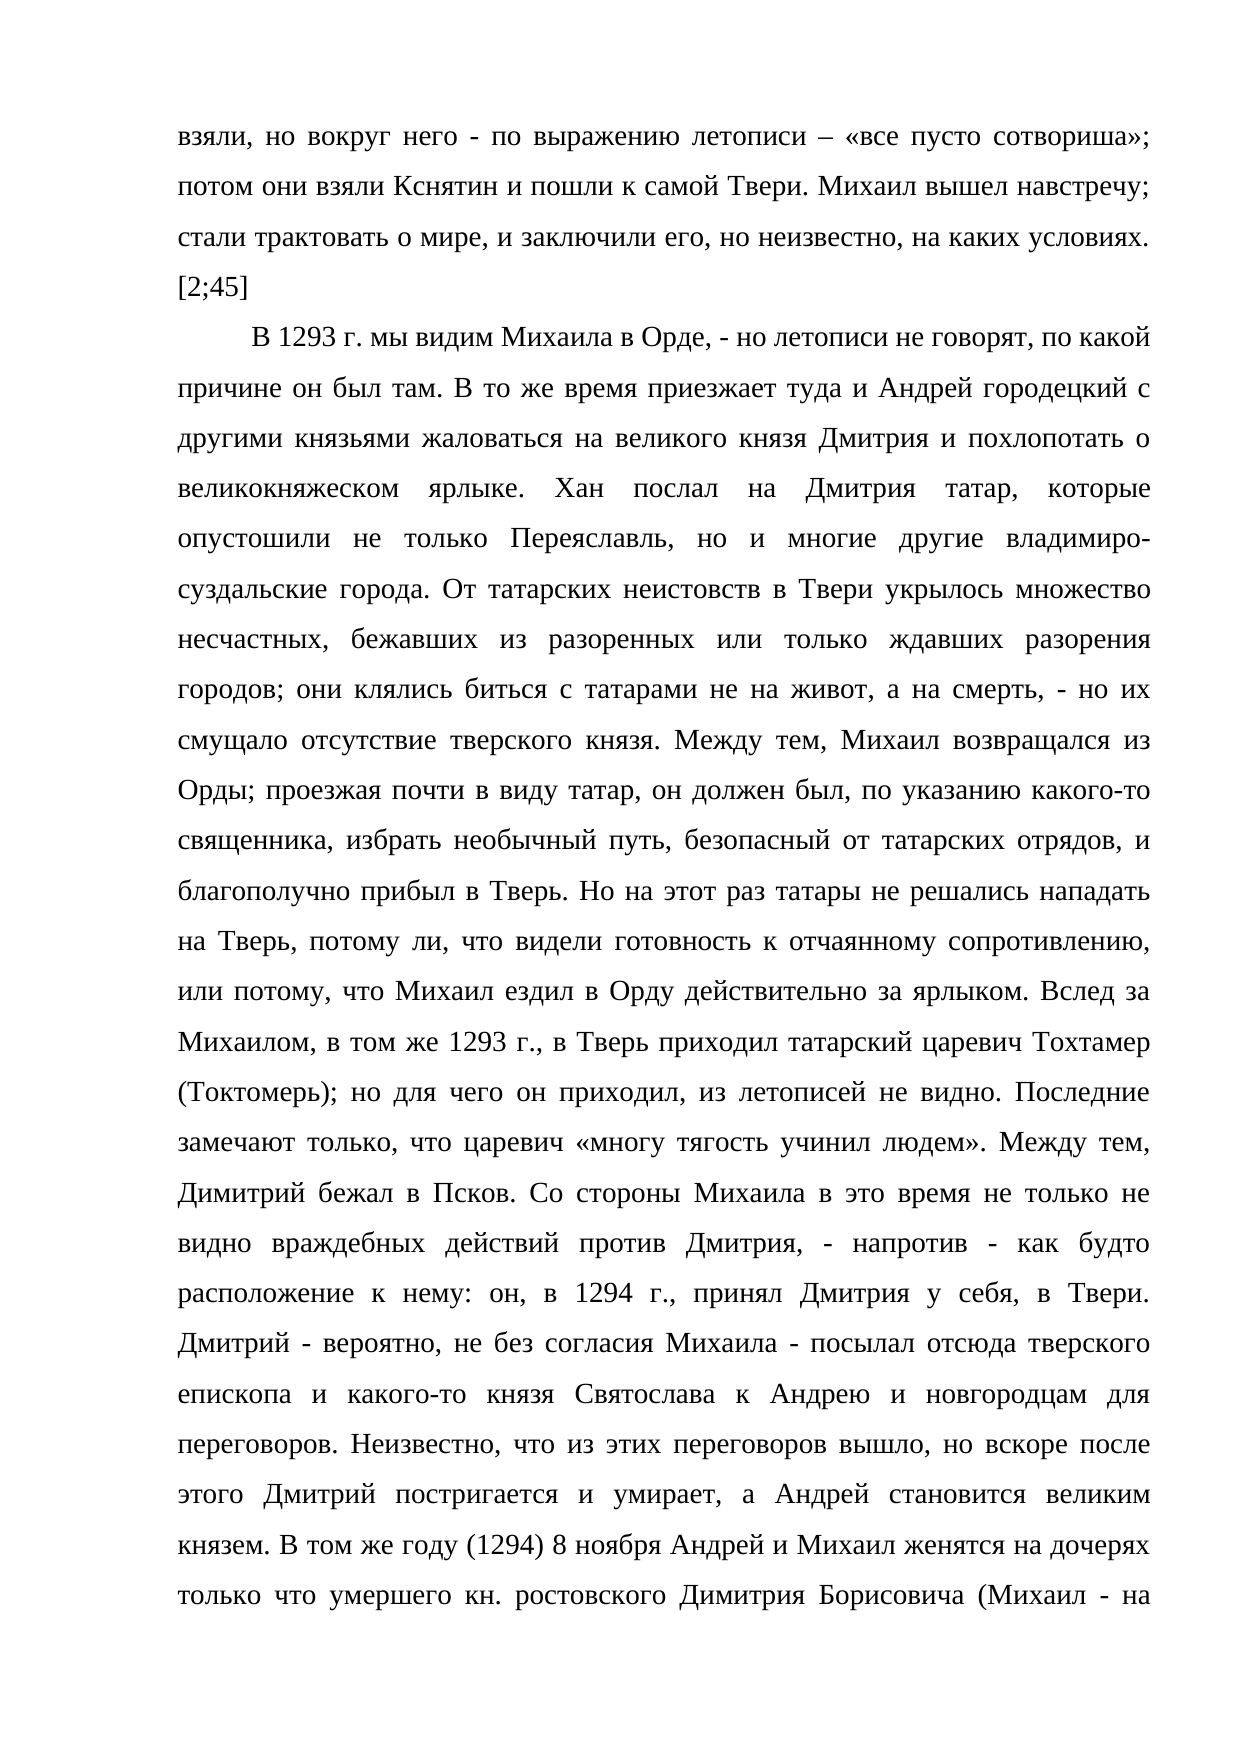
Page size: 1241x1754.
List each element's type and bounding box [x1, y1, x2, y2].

text [177, 319, 1152, 1611]
text [177, 118, 1152, 303]
